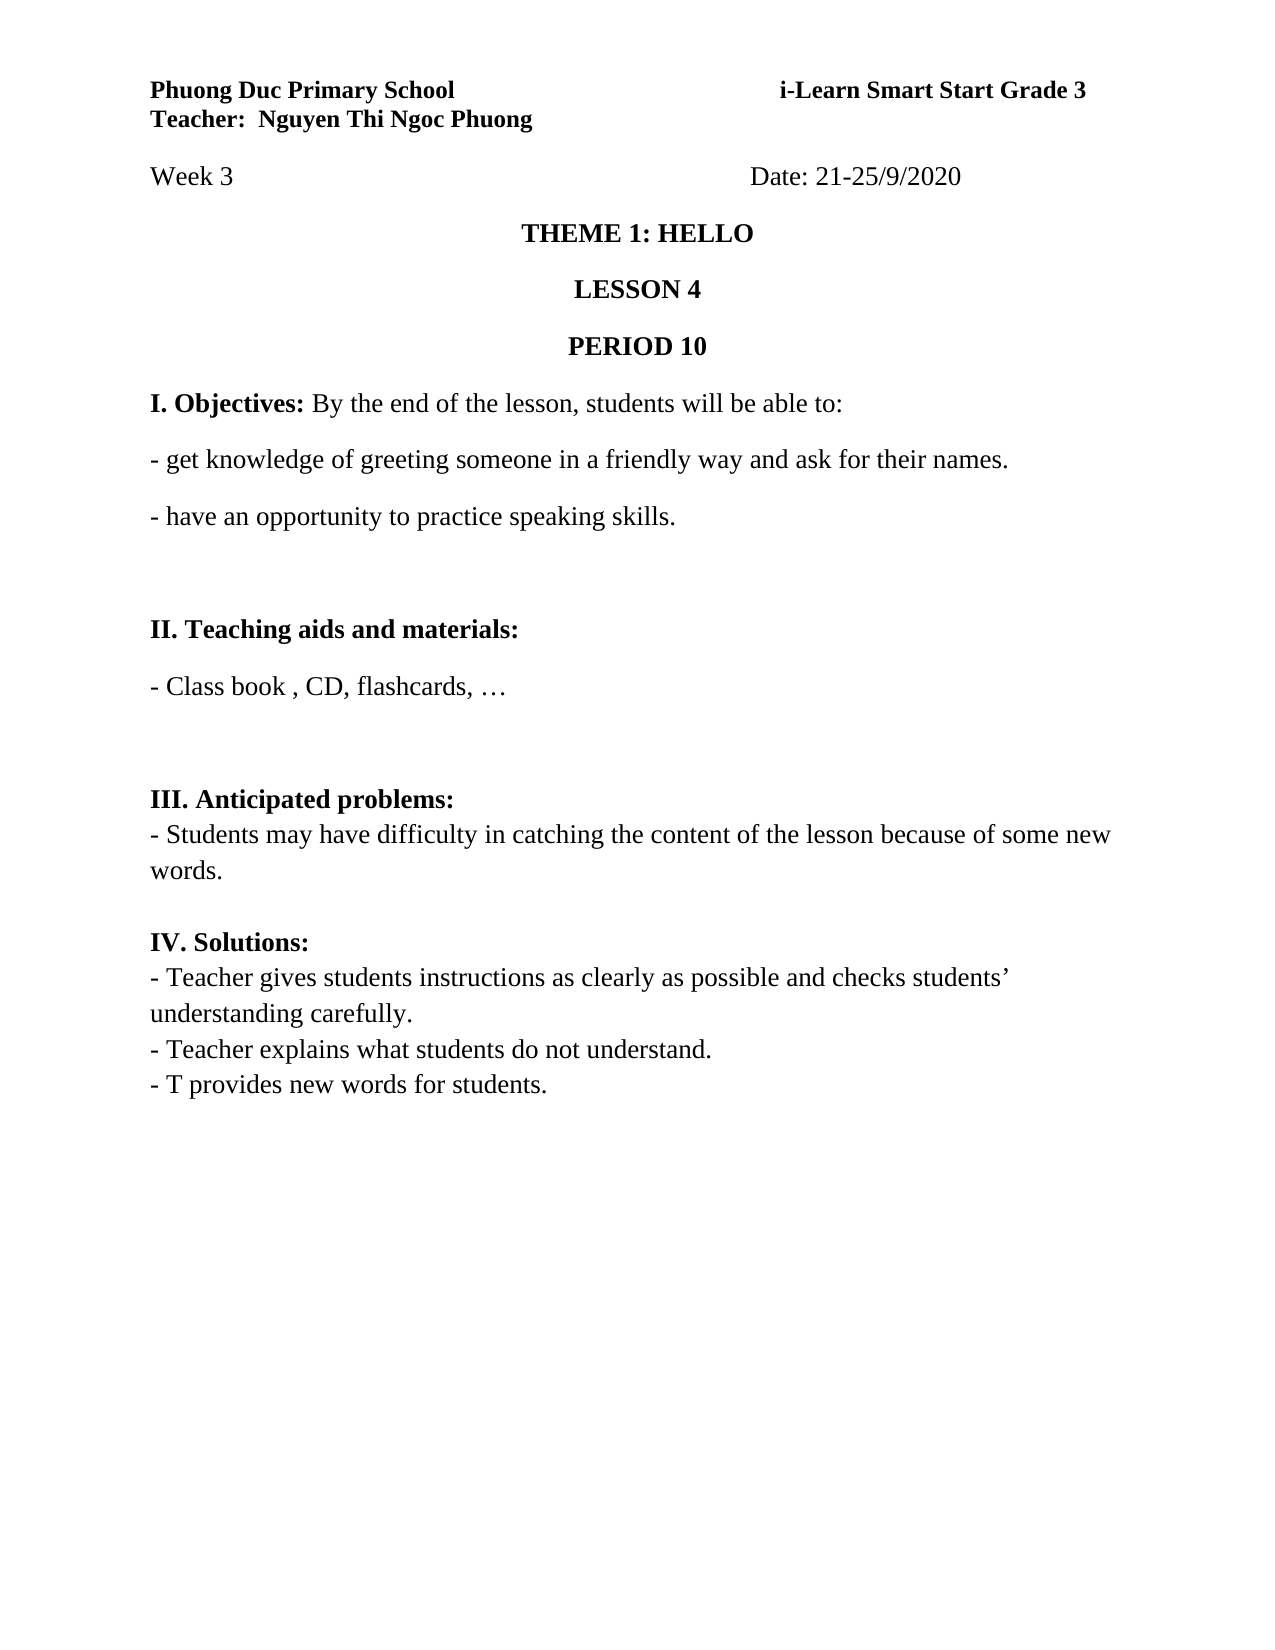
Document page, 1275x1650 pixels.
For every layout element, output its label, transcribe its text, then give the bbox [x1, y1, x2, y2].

text I. Objectives: By the end of the lesson, students will be able to: [150, 387, 1125, 418]
text - have an opportunity to practice speaking skills. [150, 500, 1125, 531]
text PERIOD 10 [150, 330, 1125, 361]
text - get knowledge of greeting someone in a friendly way and ask for their names. [150, 443, 1125, 474]
text II. Teaching aids and materials: [150, 613, 1125, 644]
text - Teacher gives students instructions as clearly as possible and checks students’ understanding carefully. [150, 961, 1125, 1028]
text LESSON 4 [150, 274, 1125, 305]
text Week 3 Date: 21-25/9/2020 [150, 161, 1125, 192]
text III. Anticipated problems: [150, 783, 1125, 814]
text - T provides new words for students. [150, 1068, 1125, 1100]
text THEME 1: HELLO [150, 217, 1125, 248]
text - Teacher explains what students do not understand. [150, 1033, 1125, 1064]
text - Class book , CD, flashcards, … [150, 669, 1125, 701]
text - Students may have difficulty in catching the content of the lesson because of some new words. [150, 818, 1125, 885]
text IV. Solutions: [150, 926, 1125, 957]
